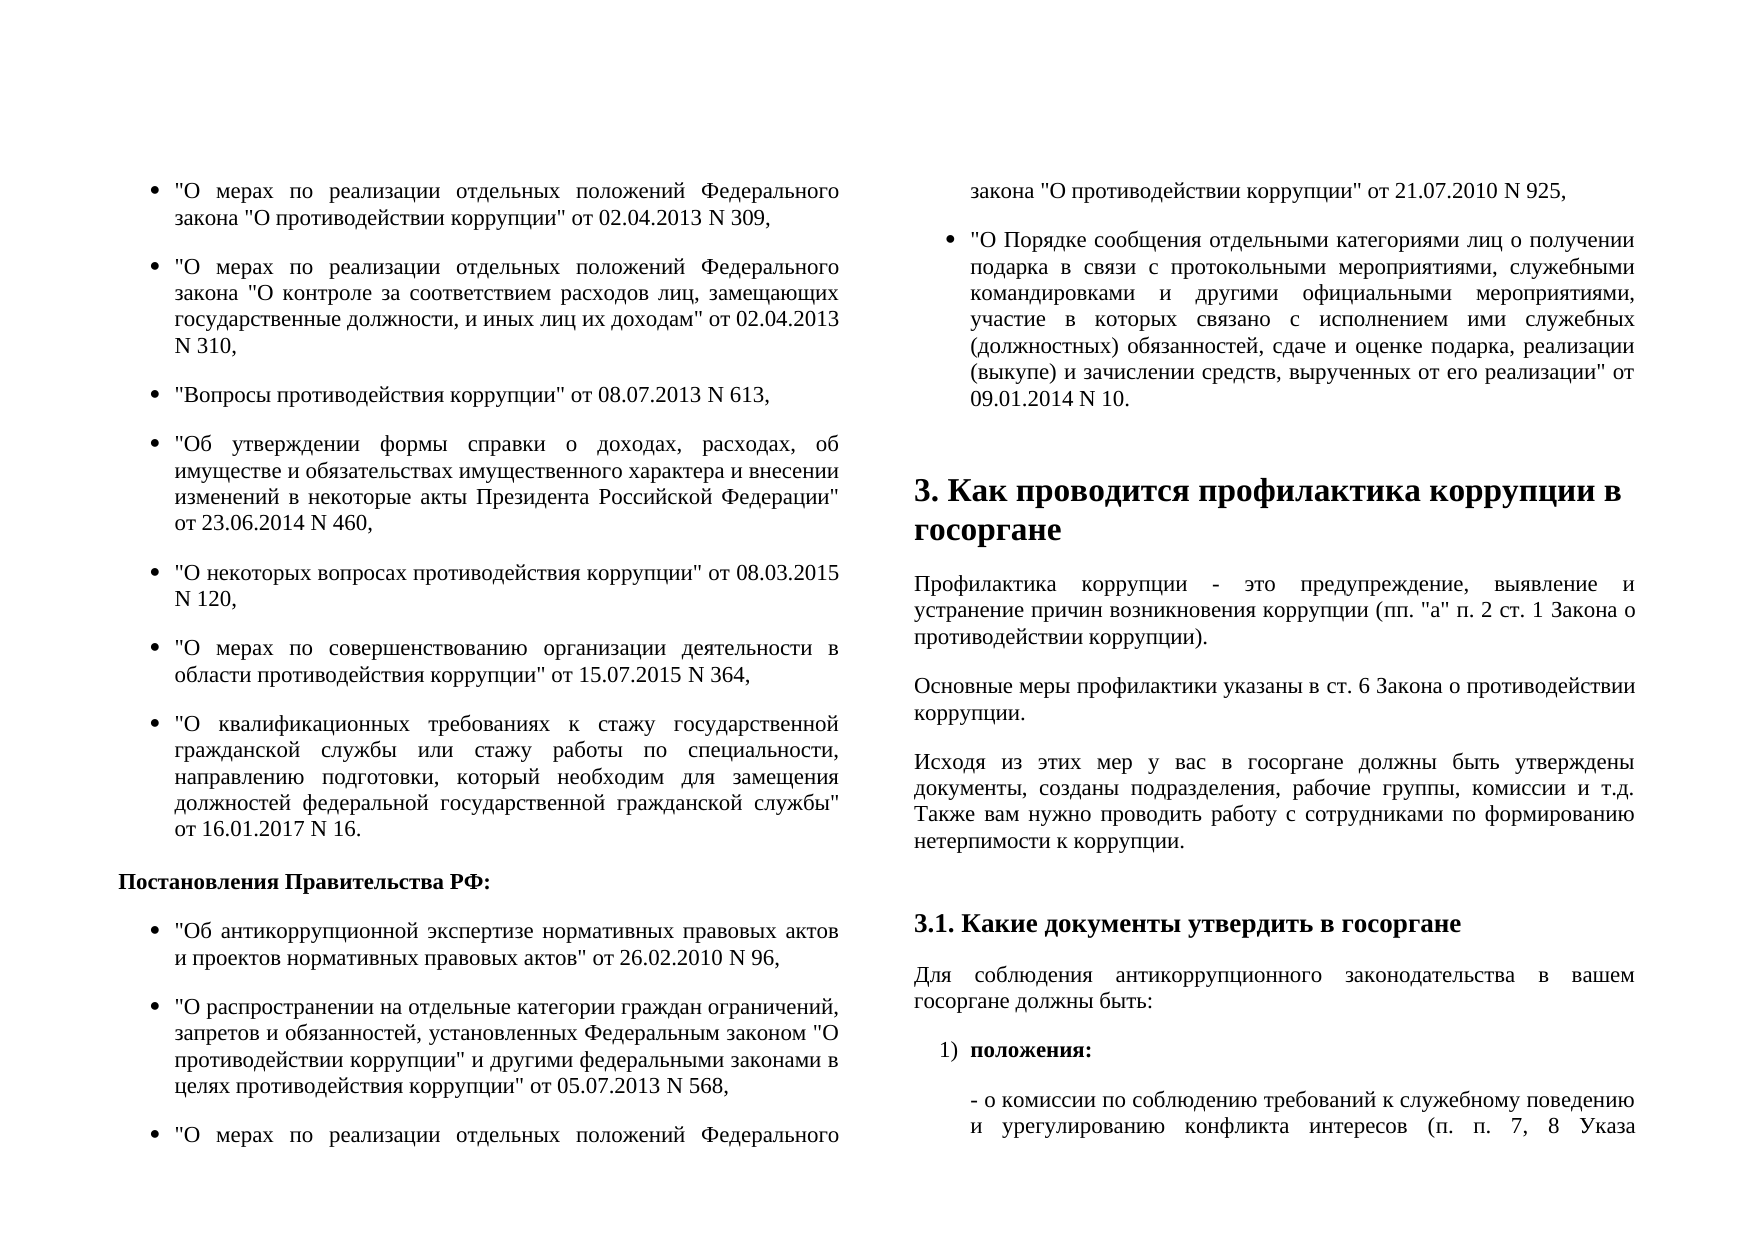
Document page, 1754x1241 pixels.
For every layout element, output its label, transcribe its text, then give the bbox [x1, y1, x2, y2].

text 3. Как проводится профилактика коррупции в госоргане [914, 471, 1636, 547]
list "О мерах по реализации отдельных положений Федерального закона "О противодействии коррупции" от 21.07.2010 N 925, [151, 1121, 840, 1148]
list "Об утверждении формы справки о доходах, расходах, об имуществе и обязательствах имущественного характера и внесении изменений в некоторые акты Президента Российской Федерации" от 23.06.2014 N 460, [151, 430, 840, 536]
text Исходя из этих мер у вас в госоргане должны быть утверждены документы, созданы подразделения, рабочие группы, комиссии и т.д. Также вам нужно проводить работу с сотрудниками по формированию нетерпимости к коррупции. [914, 748, 1636, 853]
list "О некоторых вопросах противодействия коррупции" от 08.03.2015 N 120, [151, 559, 840, 611]
text Профилактика коррупции - это предупреждение, выявление и устранение причин возникновения коррупции (пп. "а" п. 2 ст. 1 Закона о противодействии коррупции). [914, 570, 1636, 649]
list "О Порядке сообщения отдельными категориями лиц о получении подарка в связи с протокольными мероприятиями, служебными командировками и другими официальными мероприятиями, участие в которых связано с исполнением ими служебных (должностных) обязанностей, сдаче и оценке подарка, реализации (выкупе) и зачислении средств, вырученных от его реализации" от 09.01.2014 N 10. [946, 226, 1636, 411]
list "О квалификационных требованиях к стажу государственной гражданской службы или стажу работы по специальности, направлению подготовки, который необходим для замещения должностей федеральной государственной гражданской службы" от 16.01.2017 N 16. [151, 710, 840, 842]
list "О мерах по реализации отдельных положений Федерального закона "О противодействии коррупции" от 21.07.2010 N 925, [946, 177, 1636, 203]
text Основные меры профилактики указаны в ст. 6 Закона о противодействии коррупции. [914, 672, 1636, 725]
list "Об антикоррупционной экспертизе нормативных правовых актов и проектов нормативных правовых актов" от 26.02.2010 N 96, [151, 917, 840, 970]
list "О распространении на отдельные категории граждан ограничений, запретов и обязанностей, установленных Федеральным законом "О противодействии коррупции" и другими федеральными законами в целях противодействия коррупции" от 05.07.2013 N 568, [151, 993, 840, 1098]
list положения: [939, 1036, 1636, 1063]
list "О мерах по реализации отдельных положений Федерального закона "О контроле за соответствием расходов лиц, замещающих государственные должности, и иных лиц их доходам" от 02.04.2013 N 310, [151, 253, 840, 358]
text Постановления Правительства РФ: [118, 868, 840, 894]
text 3.1. Какие документы утвердить в госоргане [914, 907, 1636, 938]
list "О мерах по реализации отдельных положений Федерального закона "О противодействии коррупции" от 02.04.2013 N 309, [151, 177, 840, 230]
list "Вопросы противодействия коррупции" от 08.07.2013 N 613, [151, 381, 840, 407]
list "О мерах по совершенствованию организации деятельности в области противодействия коррупции" от 15.07.2015 N 364, [151, 634, 840, 687]
text Для соблюдения антикоррупционного законодательства в вашем госоргане должны быть: [914, 961, 1636, 1013]
